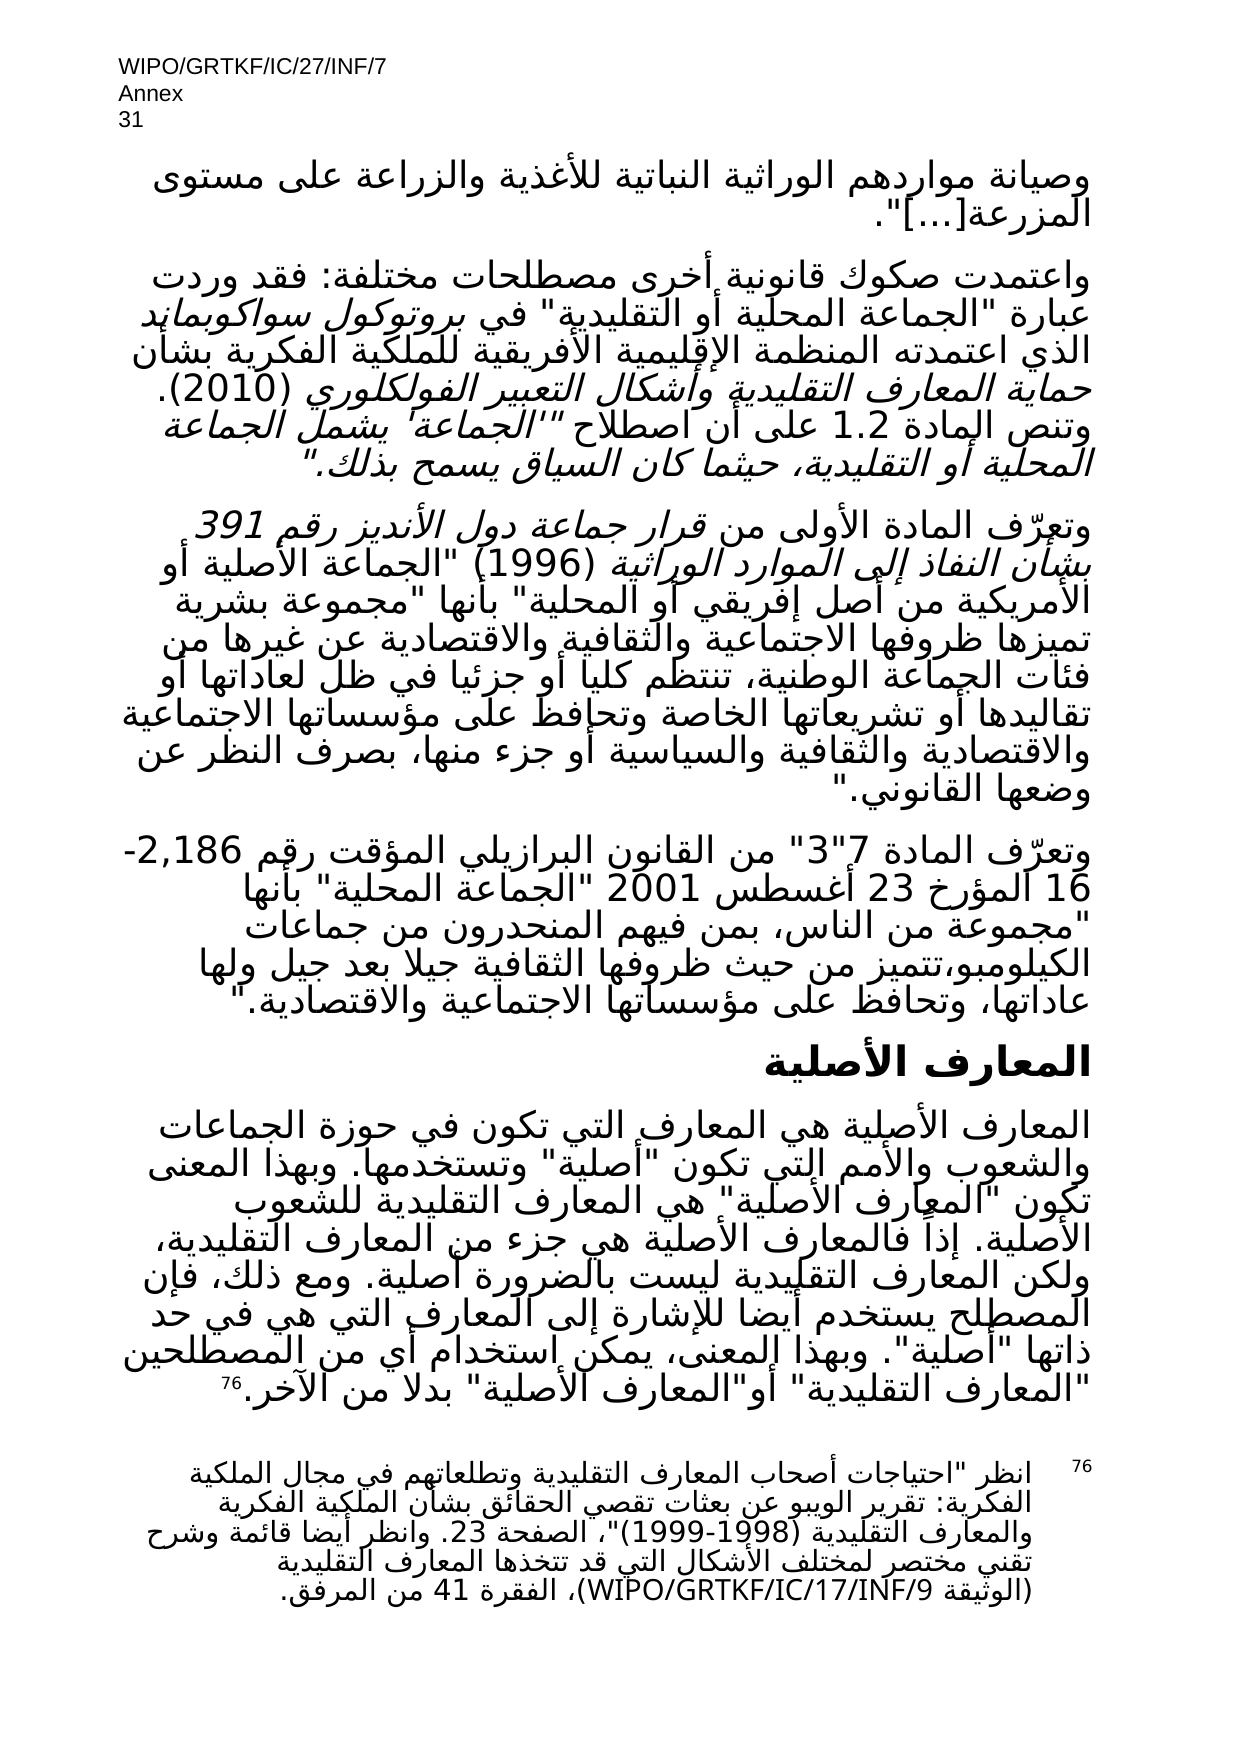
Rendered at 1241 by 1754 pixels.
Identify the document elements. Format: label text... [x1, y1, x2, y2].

text المعارف الأصلية [118, 1046, 1092, 1083]
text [118, 158, 1092, 233]
text وتعرّف المادة 7"3" من القانون البرازيلي المؤقت رقم 2,186-16 المؤرخ 23 أغسطس 2001 "الجماعة المحلية" بأنها "مجموعة من الناس، بمن فيهم المنحدرون من جماعات الكيلومبو،تتميز من حيث ظروفها الثقافية جيلا بعد جيل ولها عاداتها، وتحافظ على مؤسساتها الاجتماعية والاقتصادية." [118, 833, 1092, 1021]
text وتعرّف المادة الأولى من قرار جماعة دول الأنديز رقم 391 بشأن النفاذ إلى الموارد الوراثية (1996) "الجماعة الأصلية أو الأمريكية من أصل إفريقي أو المحلية" بأنها "مجموعة بشرية تميزها ظروفها الاجتماعية والثقافية والاقتصادية عن غيرها من فئات الجماعة الوطنية، تنتظم كليا أو جزئيا في ظل لعاداتها أو تقاليدها أو تشريعاتها الخاصة وتحافظ على مؤسساتها الاجتماعية والاقتصادية والثقافية والسياسية أو جزء منها، بصرف النظر عن وضعها القانوني." [118, 508, 1092, 808]
text واعتمدت صكوك قانونية أخرى مصطلحات مختلفة: فقد وردت عبارة "الجماعة المحلية أو التقليدية" في بروتوكول سواكوبماند الذي اعتمدته المنظمة الإقليمية الأفريقية للملكية الفكرية بشأن حماية المعارف التقليدية وأشكال التعبير الفولكلوري (2010). وتنص المادة 1.2 على أن اصطلاح "'الجماعة' يشمل الجماعة المحلية أو التقليدية، حيثما كان السياق يسمح بذلك." [118, 258, 1092, 483]
text المعارف الأصلية هي المعارف التي تكون في حوزة الجماعات والشعوب والأمم التي تكون "أصلية" وتستخدمها. وبهذا المعنى تكون "المعارف الأصلية" هي المعارف التقليدية للشعوب الأصلية. إذاً فالمعارف الأصلية هي جزء من المعارف التقليدية، ولكن المعارف التقليدية ليست بالضرورة أصلية. ومع ذلك، فإن المصطلح يستخدم أيضا للإشارة إلى المعارف التي هي في حد ذاتها "أصلية". وبهذا المعنى، يمكن استخدام أي من المصطلحين "المعارف التقليدية" أو"المعارف الأصلية" بدلا من الآخر. [118, 1108, 1092, 1408]
